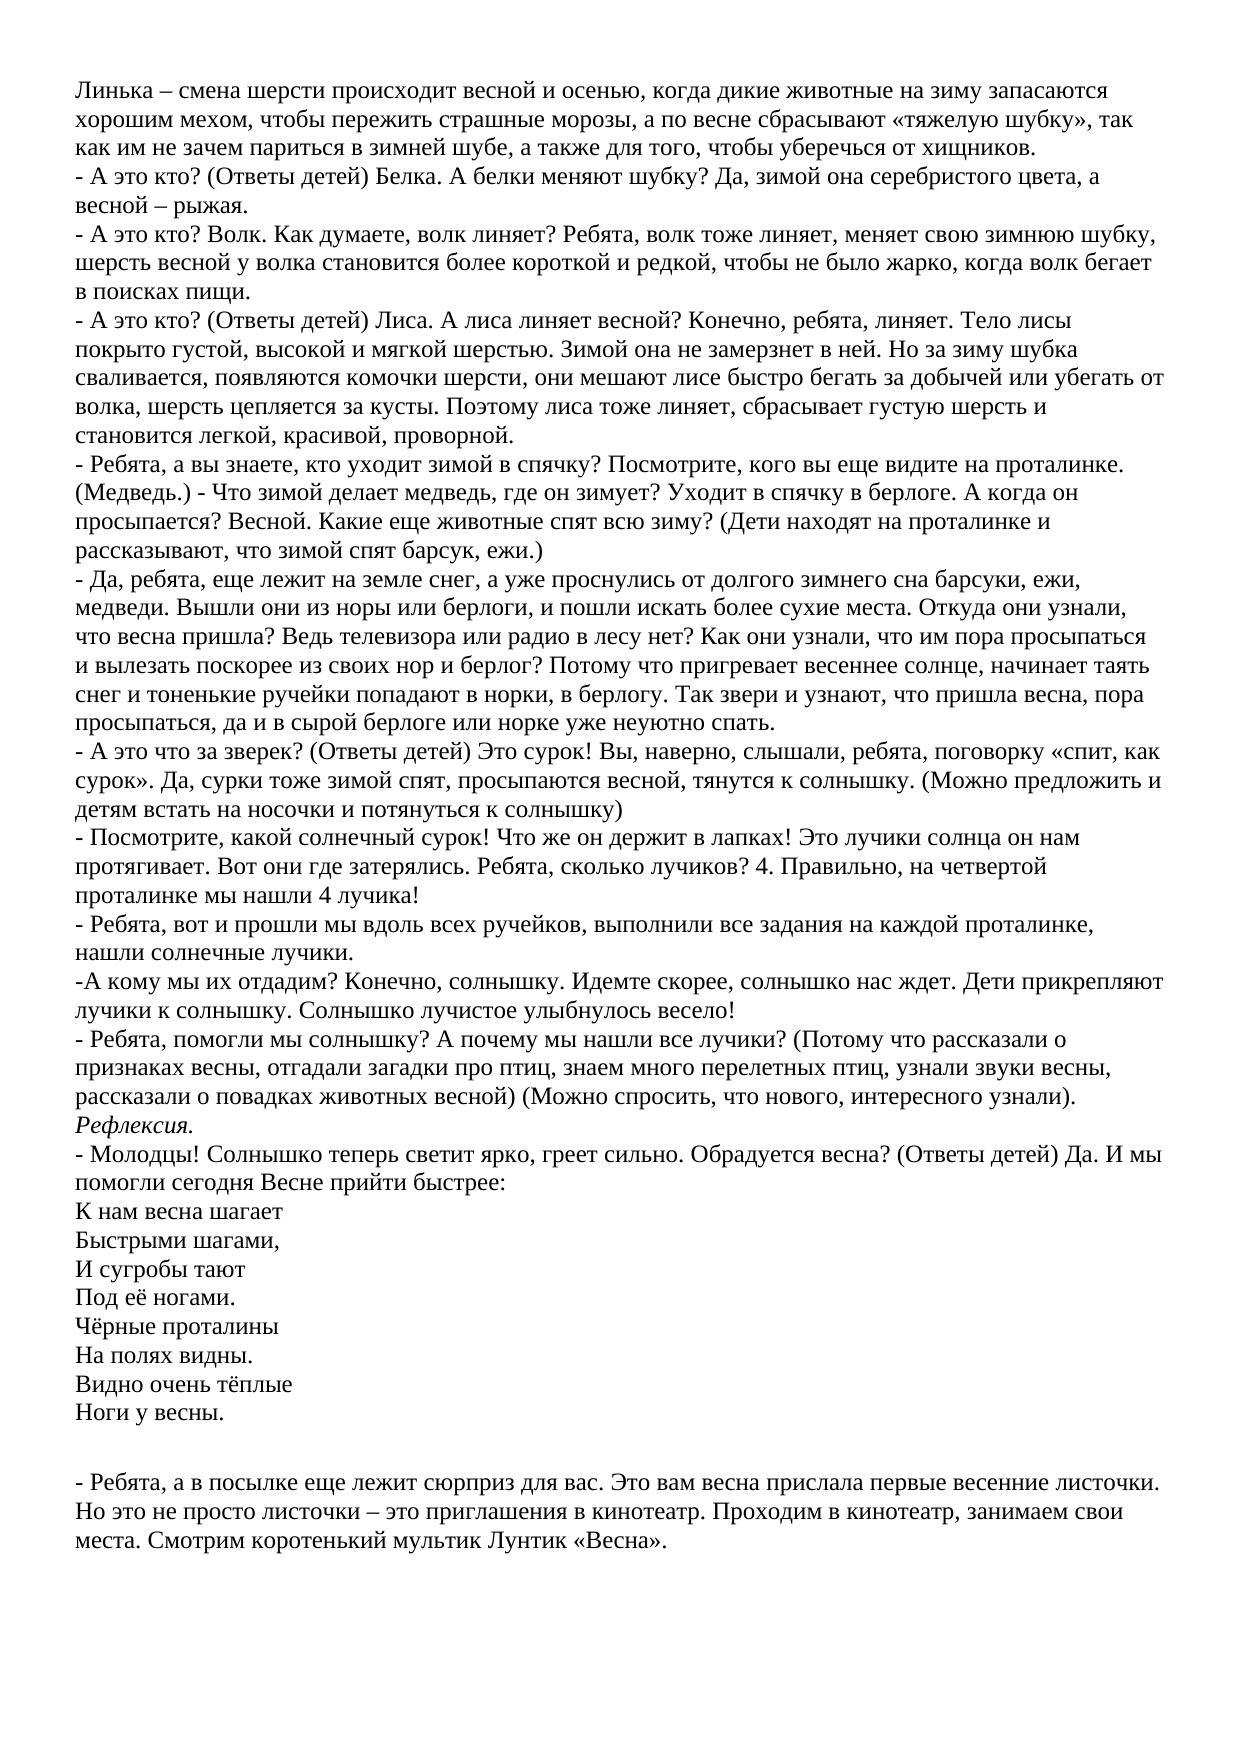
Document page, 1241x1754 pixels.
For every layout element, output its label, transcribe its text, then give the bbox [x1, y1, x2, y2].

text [75, 75, 1165, 1426]
text - Ребята, а в посылке еще лежит сюрприз для вас. Это вам весна прислала первые весенние листочки. Но это не просто листочки – это приглашения в кинотеатр. Проходим в кинотеатр, занимаем свои места. Смотрим коротенький мультик Лунтик «Весна». [75, 1439, 1165, 1554]
